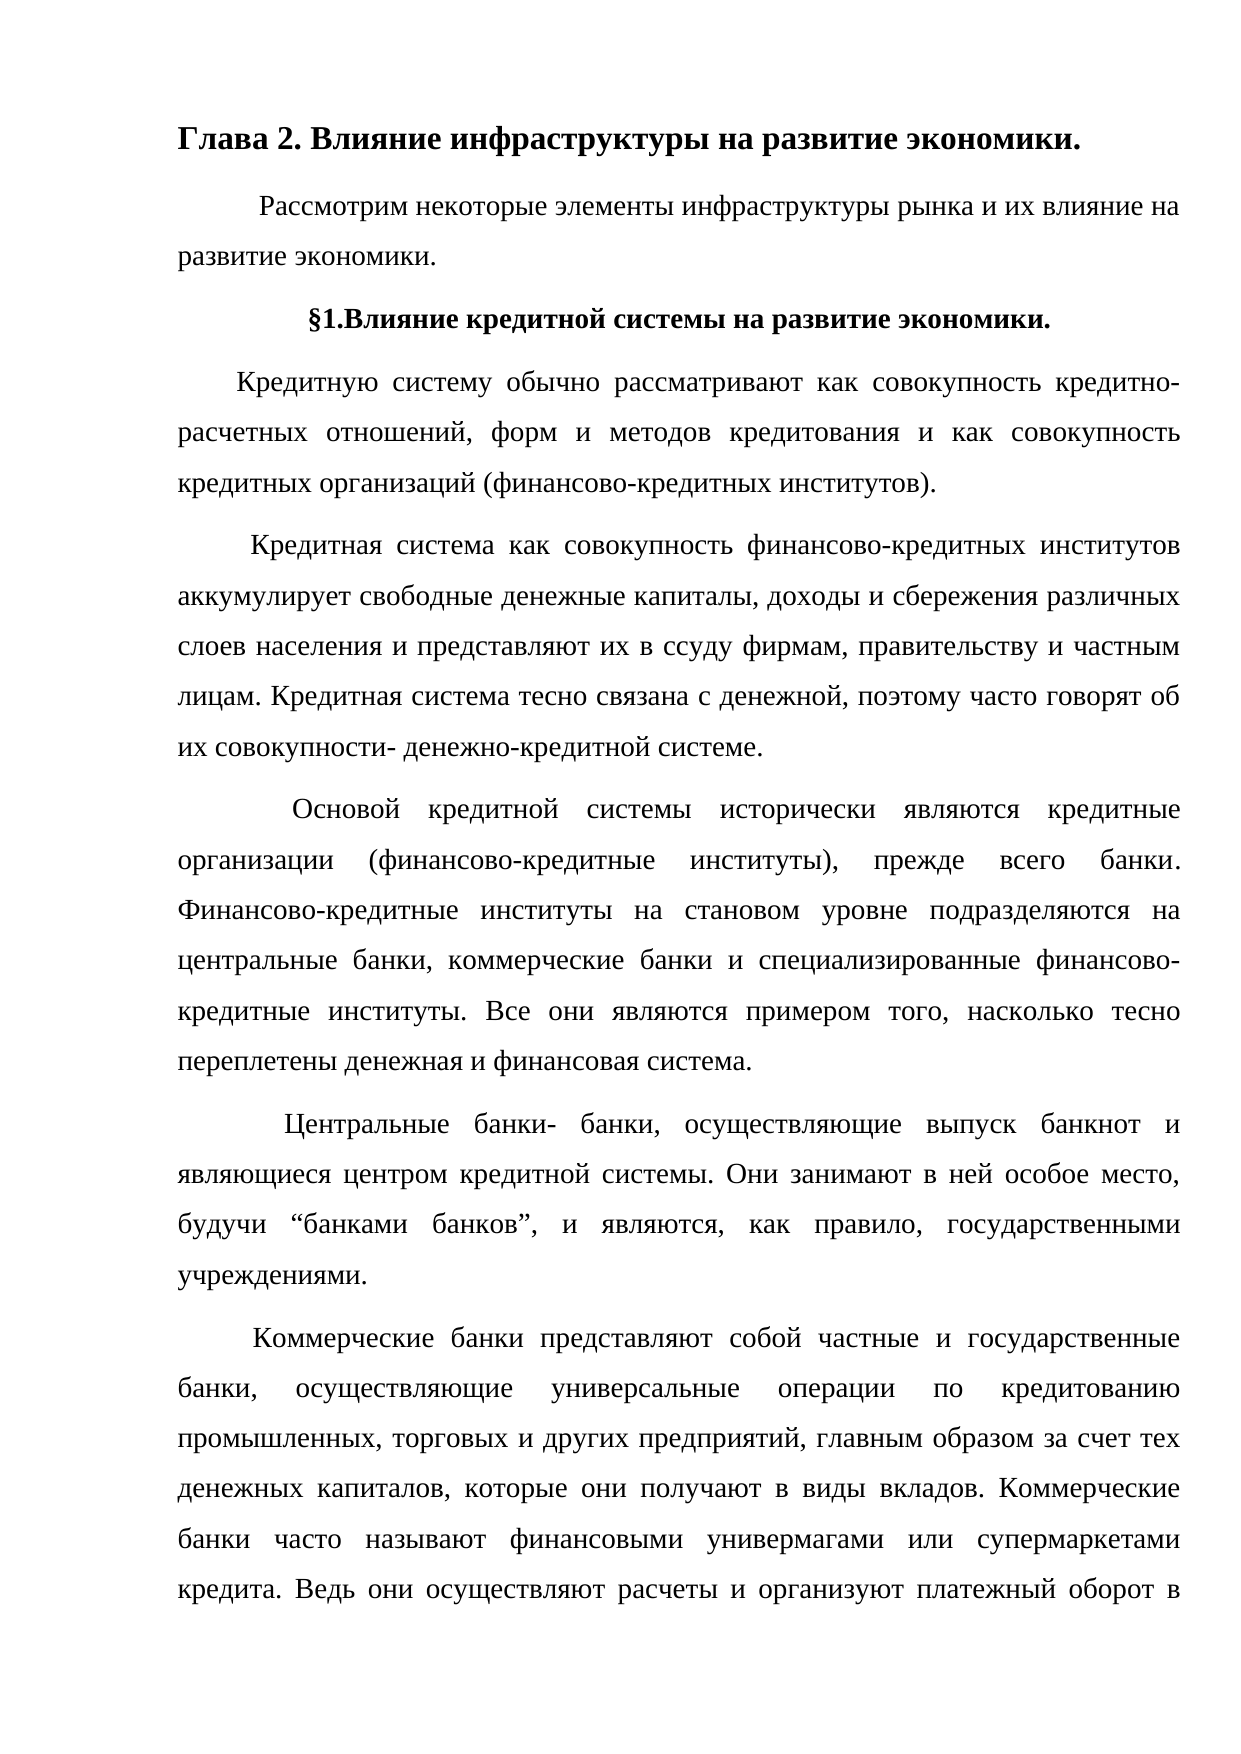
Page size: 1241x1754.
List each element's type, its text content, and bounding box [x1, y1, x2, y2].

text Кредитную систему обычно рассматривают как совокупность кредитно-расчетных отношений, форм и методов кредитования и как совокупность кредитных организаций (финансово-кредитных институтов). [177, 364, 1181, 498]
text Центральные банки- банки, осуществляющие выпуск банкнот и являющиеся центром кредитной системы. Они занимают в ней особое место, будучи “банками банков”, и являются, как правило, государственными учреждениями. [177, 1106, 1181, 1290]
text Основой кредитной системы исторически являются кредитные организации (финансово-кредитные институты), прежде всего банки. Финансово-кредитные институты на становом уровне подразделяются на центральные банки, коммерческие банки и специализированные финансово-кредитные институты. Все они являются примером того, насколько тесно переплетены денежная и финансовая система. [177, 792, 1181, 1077]
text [177, 1320, 1181, 1605]
text Рассмотрим некоторые элементы инфраструктуры рынка и их влияние на развитие экономики. [177, 188, 1181, 272]
text Глава 2. Влияние инфраструктуры на развитие экономики. [177, 118, 1181, 156]
text §1.Влияние кредитной системы на развитие экономики. [177, 301, 1181, 335]
text Кредитная система как совокупность финансово-кредитных институтов аккумулирует свободные денежные капиталы, доходы и сбережения различных слоев населения и представляют их в ссуду фирмам, правительству и частным лицам. Кредитная система тесно связана с денежной, поэтому часто говорят об их совокупности- денежно-кредитной системе. [177, 527, 1181, 762]
